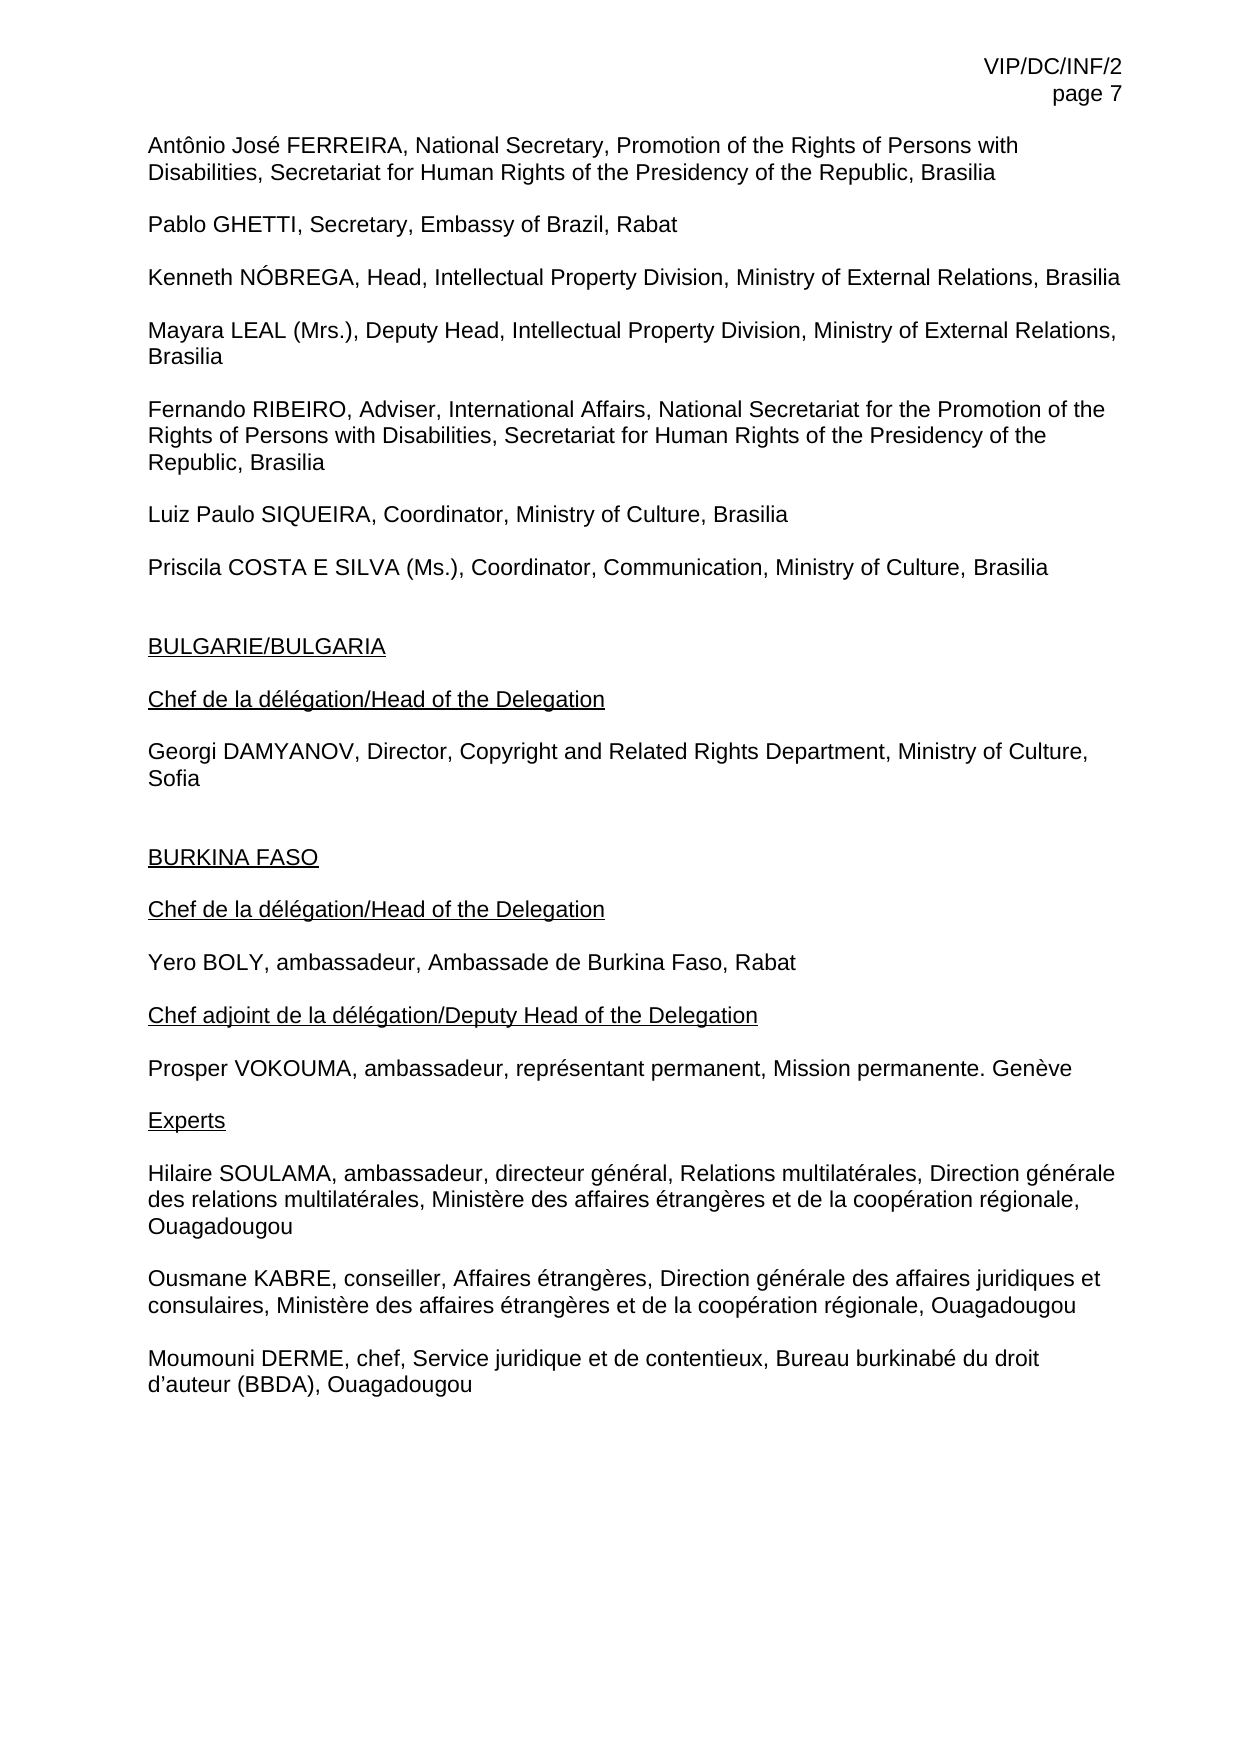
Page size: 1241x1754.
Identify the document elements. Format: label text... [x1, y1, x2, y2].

text Antônio José FERREIRA, National Secretary, Promotion of the Rights of Persons with Disabilities, Secretariat for Human Rights of the Presidency of the Republic, Brasilia [148, 132, 1122, 185]
text Pablo GHETTI, Secretary, Embassy of Brazil, Rabat [148, 211, 1122, 238]
text Yero BOLY, ambassadeur, Ambassade de Burkina Faso, Rabat [148, 949, 1122, 976]
text Georgi DAMYANOV, Director, Copyright and Related Rights Department, Ministry of Culture, Sofia [148, 738, 1122, 791]
text BULGARIE/BULGARIA [148, 633, 1122, 659]
text Fernando RIBEIRO, Adviser, International Affairs, National Secretariat for the Promotion of the Rights of Persons with Disabilities, Secretariat for Human Rights of the Presidency of the Republic, Brasilia [148, 396, 1122, 475]
text Prosper VOKOUMA, ambassadeur, représentant permanent, Mission permanente. Genève [148, 1054, 1122, 1081]
text Chef de la délégation/Head of the Delegation [148, 686, 1122, 712]
text Chef de la délégation/Head of the Delegation [148, 896, 1122, 923]
text Mayara LEAL (Mrs.), Deputy Head, Intellectual Property Division, Ministry of External Relations, Brasilia [148, 317, 1122, 369]
text BURKINA FASO [148, 844, 1122, 870]
text Kenneth NÓBREGA, Head, Intellectual Property Division, Ministry of External Relations, Brasilia [148, 264, 1122, 290]
text Experts [148, 1107, 1122, 1134]
text Priscila COSTA E SILVA (Ms.), Coordinator, Communication, Ministry of Culture, Brasilia [148, 554, 1122, 580]
text Ousmane KABRE, conseiller, Affaires étrangères, Direction générale des affaires juridiques et consulaires, Ministère des affaires étrangères et de la coopération régionale, Ouagadougou [148, 1265, 1122, 1318]
text Chef adjoint de la délégation/Deputy Head of the Delegation [148, 1002, 1122, 1028]
text Moumouni DERME, chef, Service juridique et de contentieux, Bureau burkinabé du droit d’auteur (BBDA), Ouagadougou [148, 1344, 1122, 1397]
text Luiz Paulo SIQUEIRA, Coordinator, Ministry of Culture, Brasilia [148, 501, 1122, 527]
text Hilaire SOULAMA, ambassadeur, directeur général, Relations multilatérales, Direction générale des relations multilatérales, Ministère des affaires étrangères et de la coopération régionale, Ouagadougou [148, 1160, 1122, 1239]
